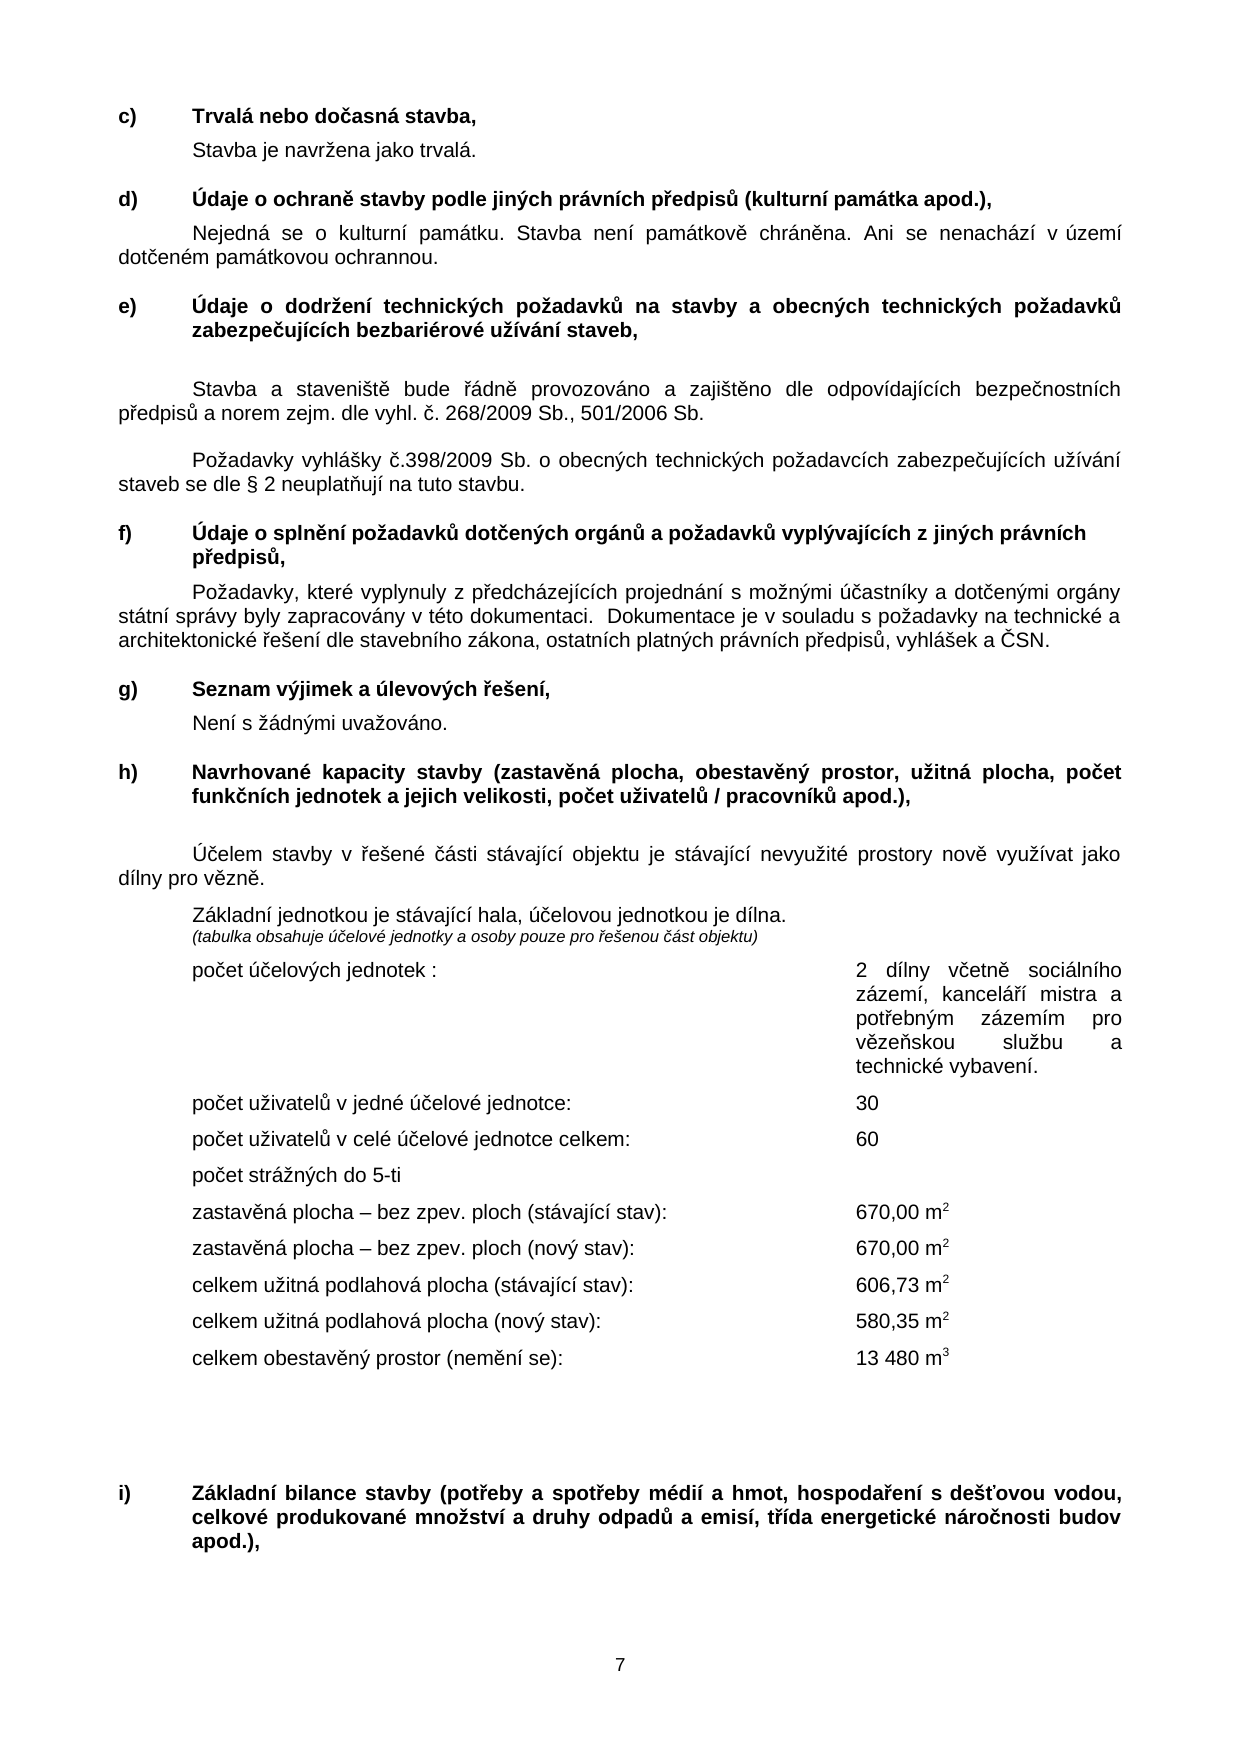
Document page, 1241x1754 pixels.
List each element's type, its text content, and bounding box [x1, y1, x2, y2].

text (tabulka obsahuje účelové jednotky a osoby pouze pro řešenou část objektu) [192, 926, 1122, 946]
text e) Údaje o dodržení technických požadavků na stavby a obecných technických požadavků zabezpečujících bezbariérové užívání staveb, [118, 294, 1122, 342]
text počet uživatelů v jedné účelové jednotce: 30 [192, 1090, 1122, 1114]
text Požadavky vyhlášky č.398/2009 Sb. o obecných technických požadavcích zabezpečujících užívání staveb se dle § 2 neuplatňují na tuto stavbu. [118, 448, 1122, 496]
text celkem užitná podlahová plocha (nový stav): 580,35 m2 [129, 1309, 1122, 1333]
text celkem obestavěný prostor (nemění se): 13 480 m3 [118, 1346, 1122, 1369]
text Stavba a staveniště bude řádně provozováno a zajištěno dle odpovídajících bezpečnostních předpisů a norem zejm. dle vyhl. č. 268/2009 Sb., 501/2006 Sb. [118, 376, 1122, 424]
text Není s žádnými uvažováno. [118, 711, 1122, 735]
text zastavěná plocha – bez zpev. ploch (nový stav): 670,00 m2 [129, 1236, 1122, 1260]
text f) Údaje o splnění požadavků dotčených orgánů a požadavků vyplývajících z jiných právních předpisů, [118, 521, 1122, 569]
text počet strážných do 5-ti [192, 1163, 1122, 1187]
text celkem užitná podlahová plocha (stávající stav): 606,73 m2 [129, 1273, 1122, 1297]
text Stavba je navržena jako trvalá. [118, 138, 1122, 162]
text g) Seznam výjimek a úlevových řešení, [118, 676, 1122, 700]
text c) Trvalá nebo dočasná stavba, [118, 103, 1122, 127]
text Účelem stavby v řešené části stávající objektu je stávající nevyužité prostory nově využívat jako dílny pro vězně. [118, 842, 1122, 890]
text i) Základní bilance stavby (potřeby a spotřeby médií a hmot, hospodaření s dešťovou vodou, celkové produkované množství a druhy odpadů a emisí, třída energetické náročnosti budov apod.), [118, 1481, 1122, 1553]
text h) Navrhované kapacity stavby (zastavěná plocha, obestavěný prostor, užitná plocha, počet funkčních jednotek a jejich velikosti, počet uživatelů / pracovníků apod.), [118, 760, 1122, 808]
text počet účelových jednotek : 2 dílny včetně sociálního zázemí, kanceláří mistra a potřebným zázemím pro vězeňskou službu a technické vybavení. [192, 958, 1122, 1078]
text Požadavky, které vyplynuly z předcházejících projednání s možnými účastníky a dotčenými orgány státní správy byly zapracovány v této dokumentaci. Dokumentace je v souladu s požadavky na technické a architektonické řešení dle stavebního zákona, ostatních platných právních předpisů, vyhlášek a ČSN. [118, 579, 1122, 651]
text d) Údaje o ochraně stavby podle jiných právních předpisů (kulturní památka apod.), [118, 187, 1122, 211]
text Základní jednotkou je stávající hala, účelovou jednotkou je dílna. [192, 902, 1122, 926]
text Nejedná se o kulturní památku. Stavba není památkově chráněna. Ani se nenachází v území dotčeném památkovou ochrannou. [118, 221, 1122, 269]
text počet uživatelů v celé účelové jednotce celkem: 60 [192, 1127, 1122, 1151]
text zastavěná plocha – bez zpev. ploch (stávající stav): 670,00 m2 [129, 1200, 1122, 1224]
